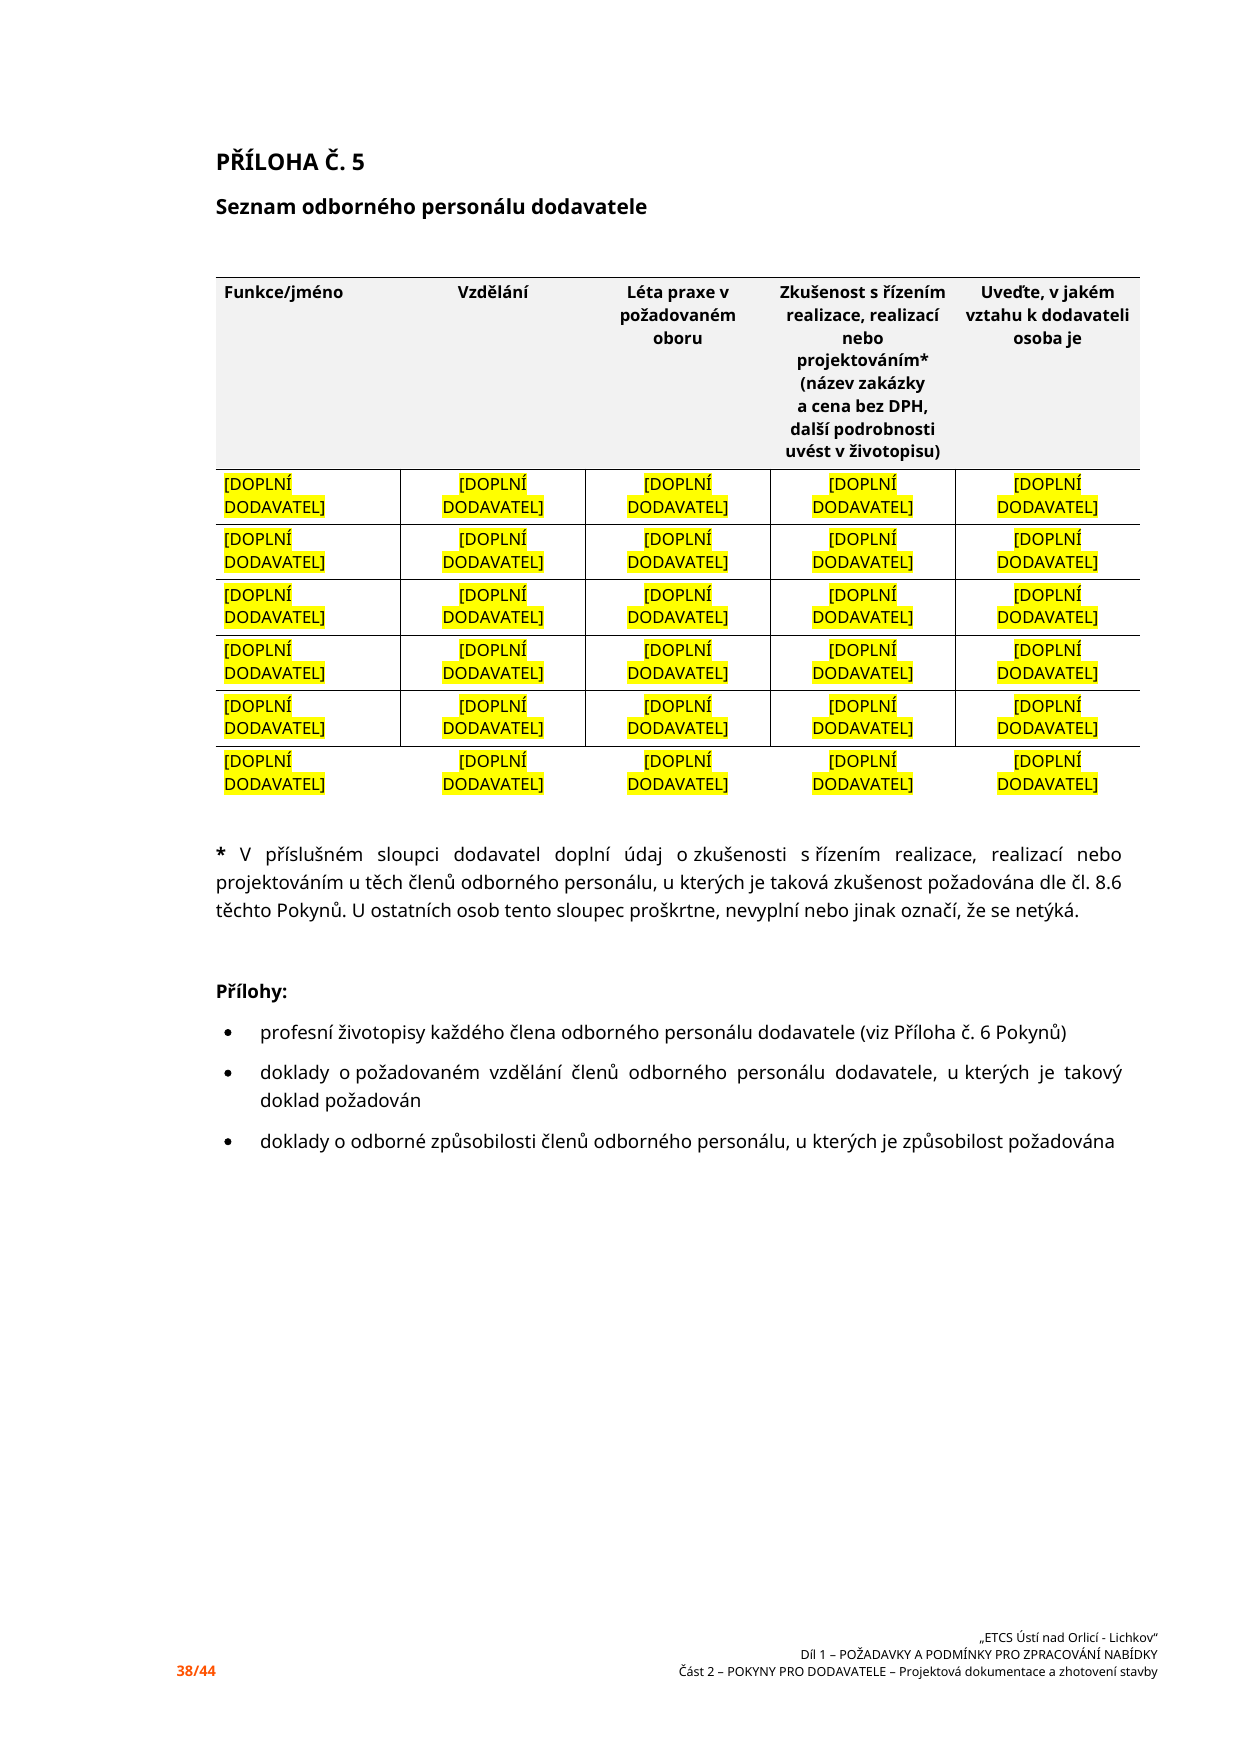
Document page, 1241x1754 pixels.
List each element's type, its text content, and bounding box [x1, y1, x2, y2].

table_cell [DOPLNÍ DODAVATEL] [586, 525, 770, 579]
table_cell [DOPLNÍ DODAVATEL] [771, 636, 955, 690]
table_cell [DOPLNÍ DODAVATEL] [771, 580, 955, 635]
table_cell [DOPLNÍ DODAVATEL] [216, 636, 400, 690]
table_header Zkušenost s řízením realizace, realizací nebo projektováním* (název zakázky a cena bez DPH, další podrobnosti uvést v životopisu) [770, 278, 955, 468]
table_cell [DOPLNÍ DODAVATEL] [770, 747, 955, 801]
text Příloha č. 5 [216, 146, 1122, 177]
text profesní životopisy každého člena odborného personálu dodavatele (viz Příloha č. 6 Pokynů) [224, 1019, 1122, 1044]
table_cell [DOPLNÍ DODAVATEL] [216, 580, 400, 635]
table_cell [DOPLNÍ DODAVATEL] [401, 580, 585, 635]
table_cell [DOPLNÍ DODAVATEL] [216, 525, 400, 579]
table_cell [DOPLNÍ DODAVATEL] [401, 691, 585, 746]
table_cell [DOPLNÍ DODAVATEL] [586, 636, 770, 690]
table_cell [DOPLNÍ DODAVATEL] [401, 636, 585, 690]
table_cell [DOPLNÍ DODAVATEL] [586, 470, 770, 524]
table_cell [DOPLNÍ DODAVATEL] [216, 470, 400, 524]
table_cell [DOPLNÍ DODAVATEL] [585, 747, 770, 801]
table_cell [DOPLNÍ DODAVATEL] [771, 691, 955, 746]
text doklady o požadovaném vzdělání členů odborného personálu dodavatele, u kterých je takový doklad požadován [224, 1059, 1122, 1113]
table_cell [DOPLNÍ DODAVATEL] [956, 691, 1140, 746]
table_cell [DOPLNÍ DODAVATEL] [586, 580, 770, 635]
table_cell [DOPLNÍ DODAVATEL] [771, 525, 955, 579]
text doklady o odborné způsobilosti členů odborného personálu, u kterých je způsobilost požadována [224, 1128, 1122, 1154]
table_cell [DOPLNÍ DODAVATEL] [216, 691, 400, 746]
table_cell [DOPLNÍ DODAVATEL] [586, 691, 770, 746]
table_cell [DOPLNÍ DODAVATEL] [216, 747, 400, 801]
table_cell [DOPLNÍ DODAVATEL] [400, 747, 585, 801]
text Seznam odborného personálu dodavatele [216, 192, 1122, 221]
table_header Funkce/jméno [216, 278, 400, 468]
table_cell [DOPLNÍ DODAVATEL] [956, 525, 1140, 579]
text Přílohy: [216, 978, 1122, 1004]
table_header Vzdělání [400, 278, 585, 468]
table_cell [DOPLNÍ DODAVATEL] [401, 470, 585, 524]
table_cell [DOPLNÍ DODAVATEL] [401, 525, 585, 579]
table_cell [DOPLNÍ DODAVATEL] [955, 747, 1140, 801]
table_cell [DOPLNÍ DODAVATEL] [956, 470, 1140, 524]
text * V příslušném sloupci dodavatel doplní údaj o zkušenosti s řízením realizace, realizací nebo projektováním u těch členů odborného personálu, u kterých je taková zkušenost požadována dle čl. 8.6 těchto Pokynů. U ostatních osob tento sloupec proškrtne, nevyplní nebo jinak označí, že se netýká. [216, 841, 1122, 923]
table_header Uveďte, v jakém vztahu k dodavateli osoba je [955, 278, 1140, 468]
table_cell [DOPLNÍ DODAVATEL] [956, 636, 1140, 690]
table_cell [DOPLNÍ DODAVATEL] [956, 580, 1140, 635]
table_header Léta praxe v požadovaném oboru [585, 278, 770, 468]
table_cell [DOPLNÍ DODAVATEL] [771, 470, 955, 524]
